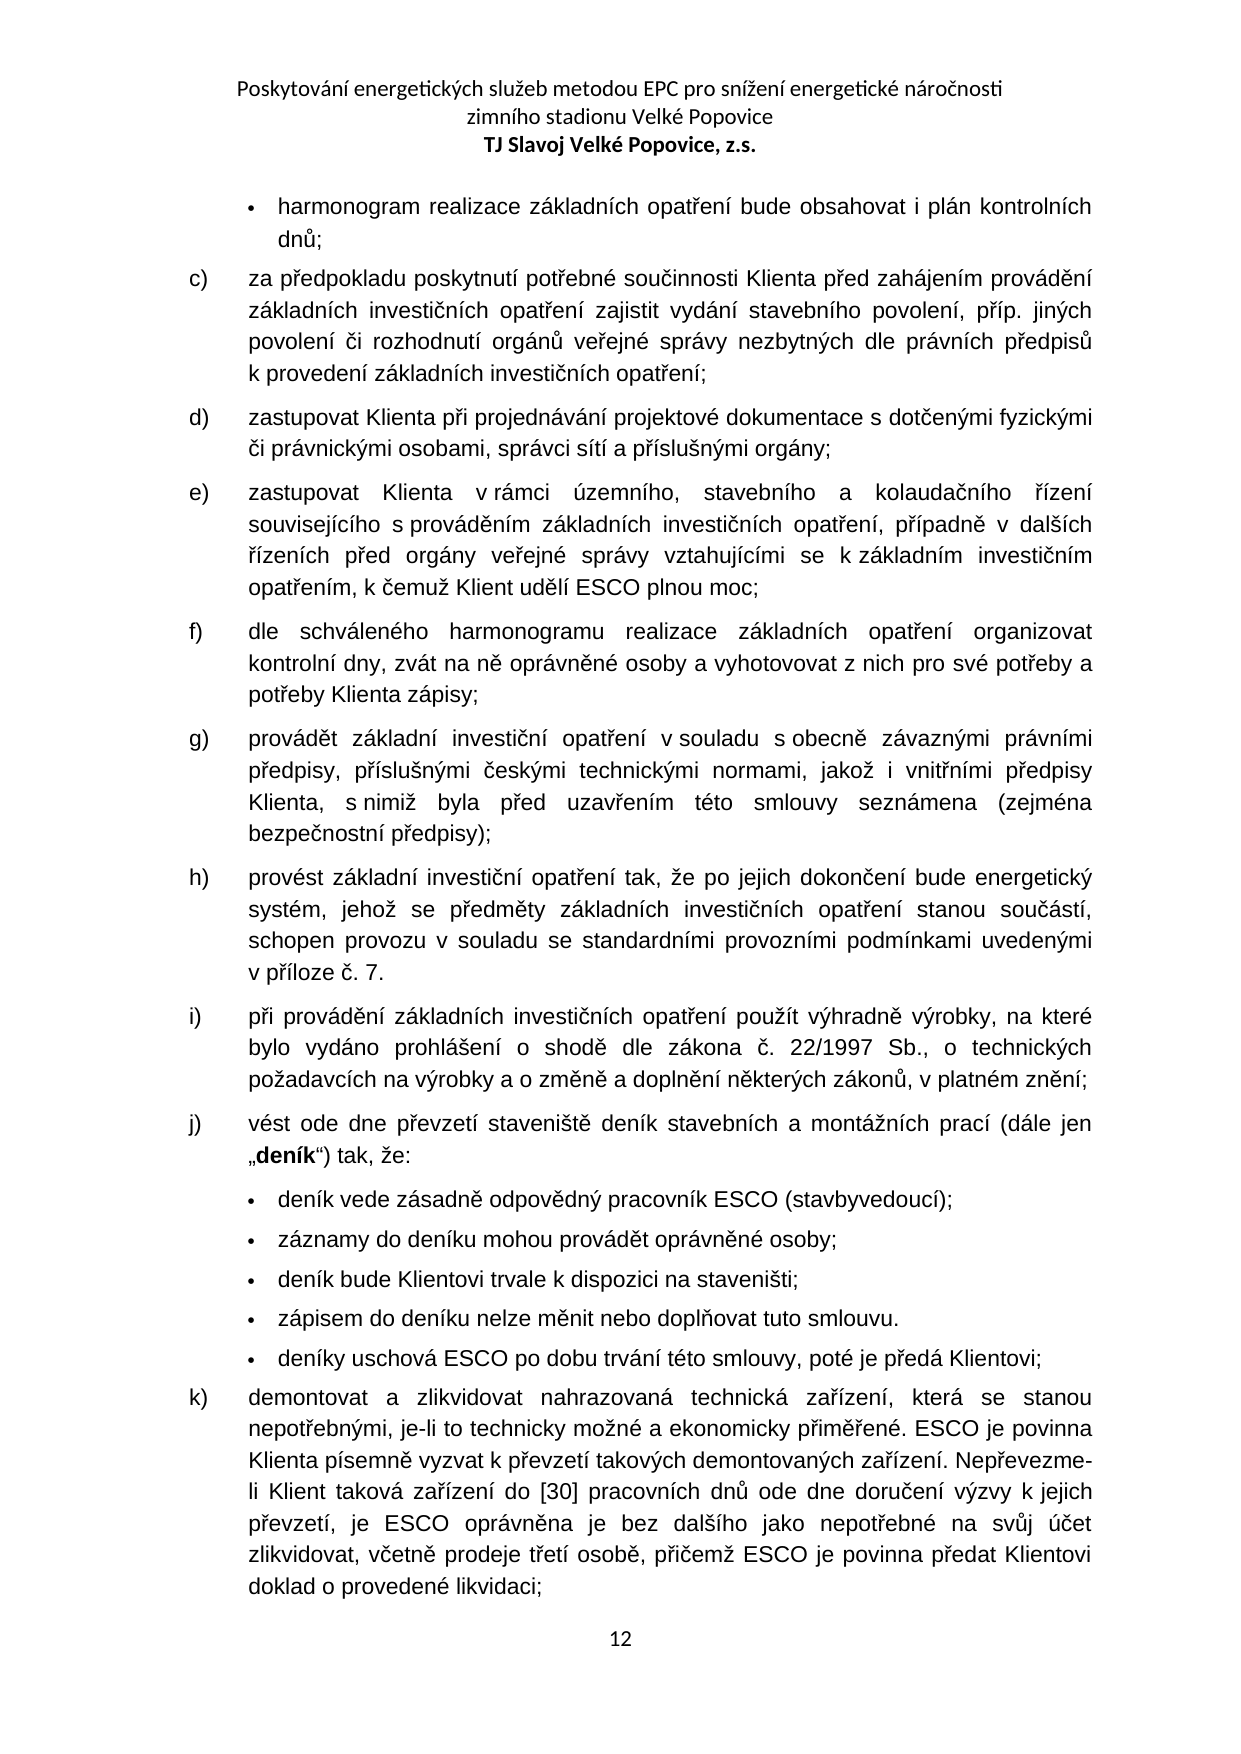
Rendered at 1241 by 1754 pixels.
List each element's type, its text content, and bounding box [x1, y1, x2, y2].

text záznamy do deníku mohou provádět oprávněné osoby; [248, 1219, 1093, 1252]
text zápisem do deníku nelze měnit nebo doplňovat tuto smlouvu. [248, 1298, 1093, 1331]
text deníky uschová ESCO po dobu trvání této smlouvy, poté je předá Klientovi; [248, 1338, 1093, 1371]
text deník vede zásadně odpovědný pracovník ESCO (stavbyvedoucí); [248, 1179, 1093, 1213]
subtitle provádět základní investiční opatření v souladu s obecně závaznými právními předpisy, příslušnými českými technickými normami, jakož i vnitřními předpisy Klienta, s nimiž byla před uzavřením této smlouvy seznámena (zejména bezpečnostní předpisy); [189, 725, 1093, 846]
subtitle zastupovat Klienta v rámci územního, stavebního a kolaudačního řízení souvisejícího s prováděním základních investičních opatření, případně v dalších řízeních před orgány veřejné správy vztahujícími se k základním investičním opatřením, k čemuž Klient udělí ESCO plnou moc; [189, 479, 1093, 600]
text harmonogram realizace základních opatření bude obsahovat i plán kontrolních dnů; [248, 186, 1093, 252]
subtitle demontovat a zlikvidovat nahrazovaná technická zařízení, která se stanou nepotřebnými, je-li to technicky možné a ekonomicky přiměřené. ESCO je povinna Klienta písemně vyzvat k převzetí takových demontovaných zařízení. Nepřevezme-li Klient taková zařízení do [30] pracovních dnů ode dne doručení výzvy k jejich převzetí, je ESCO oprávněna je bez dalšího jako nepotřebné na svůj účet zlikvidovat, včetně prodeje třetí osobě, přičemž ESCO je povinna předat Klientovi doklad o provedené likvidaci; [189, 1383, 1093, 1599]
text deník bude Klientovi trvale k dispozici na staveništi; [248, 1258, 1093, 1292]
subtitle provést základní investiční opatření tak, že po jejich dokončení bude energetický systém, jehož se předměty základních investičních opatření stanou součástí, schopen provozu v souladu se standardními provozními podmínkami uvedenými v příloze č. 7. [189, 864, 1093, 985]
subtitle za předpokladu poskytnutí potřebné součinnosti Klienta před zahájením provádění základních investičních opatření zajistit vydání stavebního povolení, příp. jiných povolení či rozhodnutí orgánů veřejné správy nezbytných dle právních předpisů k provedení základních investičních opatření; [189, 265, 1093, 386]
subtitle při provádění základních investičních opatření použít výhradně výrobky, na které bylo vydáno prohlášení o shodě dle zákona č. 22/1997 Sb., o technických požadavcích na výrobky a o změně a doplnění některých zákonů, v platném znění; [189, 1003, 1093, 1092]
subtitle zastupovat Klienta při projednávání projektové dokumentace s dotčenými fyzickými či právnickými osobami, správci sítí a příslušnými orgány; [189, 404, 1093, 462]
subtitle dle schváleného harmonogramu realizace základních opatření organizovat kontrolní dny, zvát na ně oprávněné osoby a vyhotovovat z nich pro své potřeby a potřeby Klienta zápisy; [189, 618, 1093, 708]
subtitle vést ode dne převzetí staveniště deník stavebních a montážních prací (dále jen „deník“) tak, že: [189, 1110, 1093, 1168]
